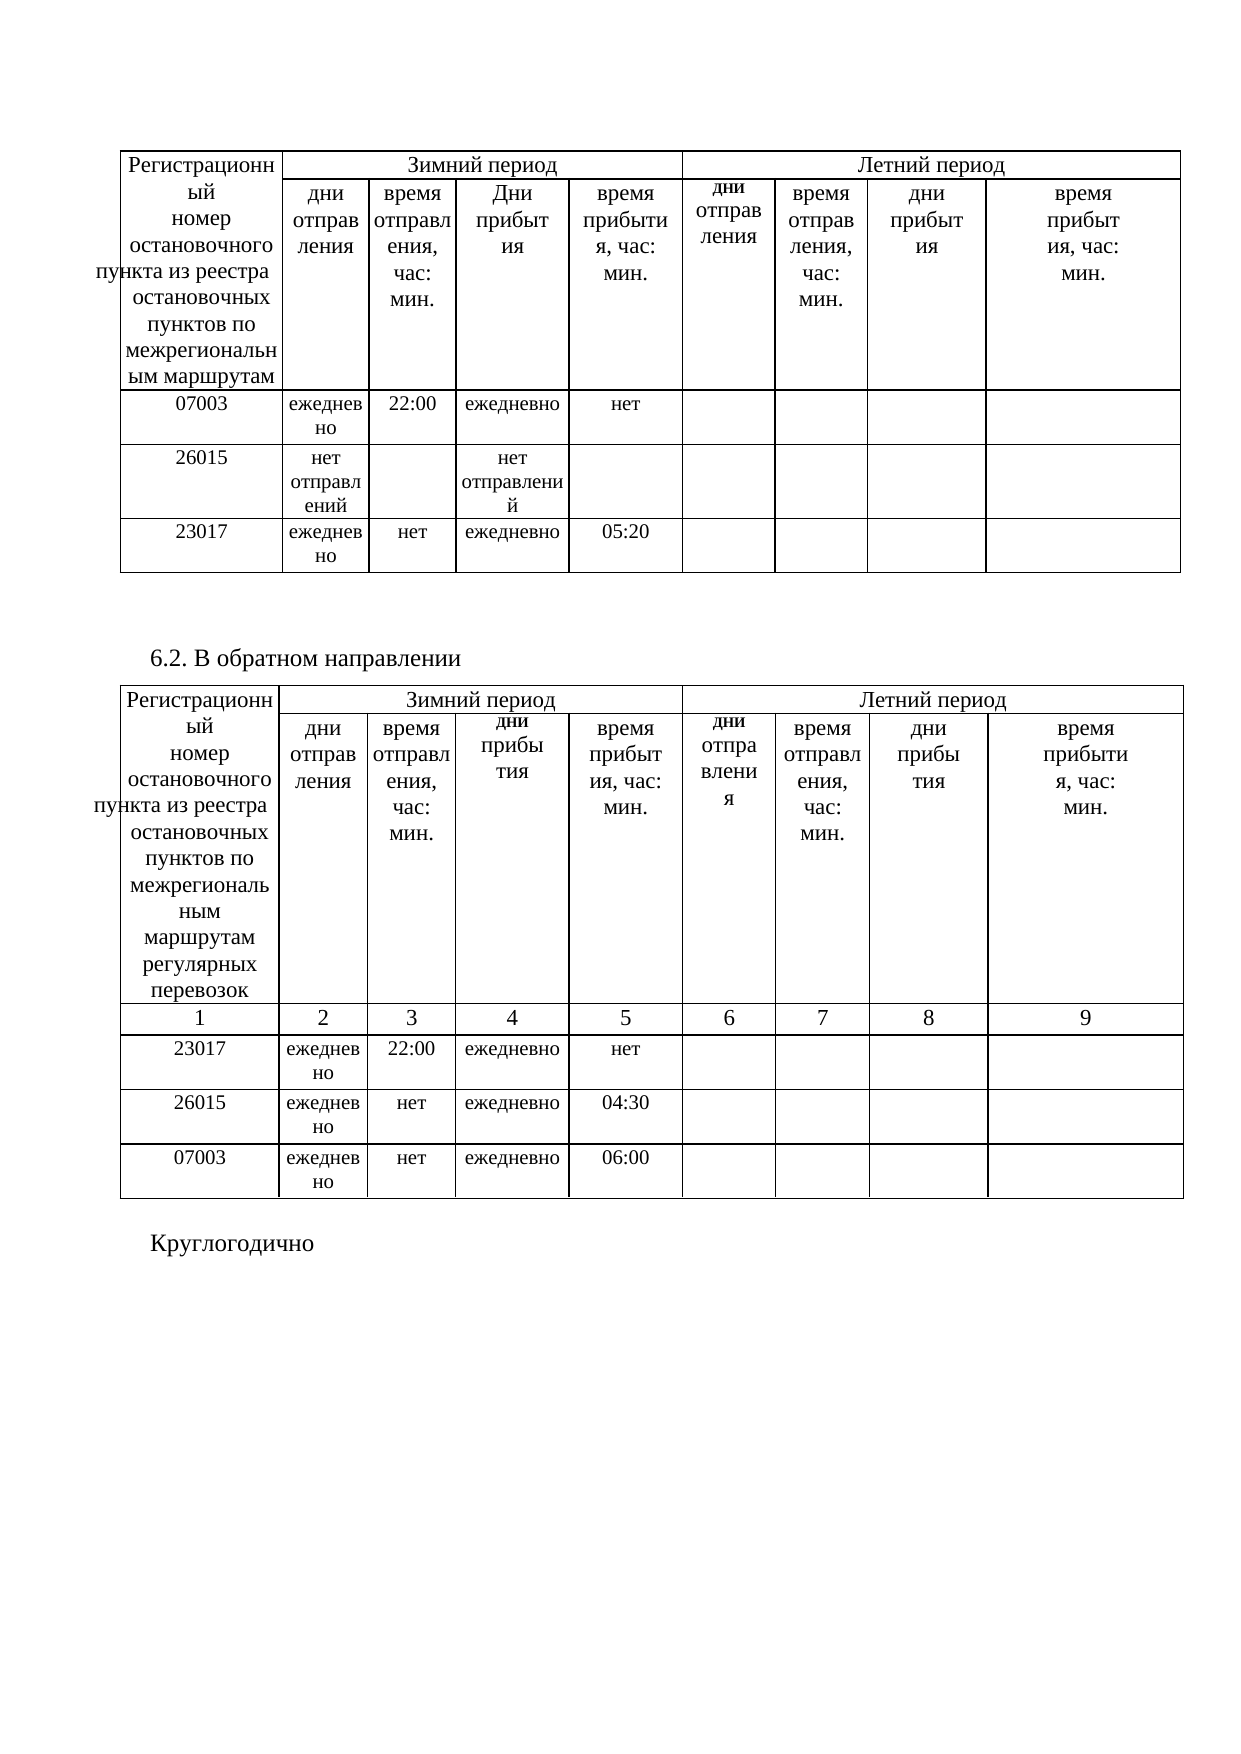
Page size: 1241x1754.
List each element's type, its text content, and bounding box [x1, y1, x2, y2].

table_cell [683, 1090, 775, 1143]
table_cell нет [368, 1090, 455, 1143]
table_cell ежедневно [457, 391, 568, 444]
table_cell время прибыти я, час: мин. [989, 714, 1183, 1002]
table_cell [683, 445, 774, 517]
table_cell время прибыт ия, час: мин. [987, 180, 1180, 389]
table_cell ежедневно [456, 1145, 568, 1197]
table_cell нет [570, 391, 682, 444]
table_header Зимний период [283, 152, 682, 178]
table_cell дни отправ ления [283, 180, 368, 389]
table_cell 26015 [121, 1090, 278, 1143]
table_cell [683, 391, 774, 444]
table_cell время отправ ления, час: мин. [776, 180, 867, 389]
table_cell [870, 1090, 987, 1143]
table_cell время отправл ения, час: мин. [370, 180, 455, 389]
table_cell время прибыти я, час: мин. [570, 180, 682, 389]
table_cell 22:00 [370, 391, 455, 444]
table_cell [776, 519, 867, 572]
table_cell Дни прибыт ия [457, 180, 568, 389]
text Круглогодично [150, 1228, 1090, 1256]
table_cell [776, 1036, 869, 1089]
table_cell нет [368, 1145, 455, 1197]
table_cell время отправл ения, час: мин. [776, 714, 869, 1002]
table_cell ежедневно [280, 1145, 367, 1197]
table_cell [870, 1145, 987, 1197]
table_cell ежедневно [457, 519, 568, 572]
table_cell [570, 445, 682, 517]
table_header Летний период [683, 686, 1183, 712]
table_cell ежедневно [283, 519, 368, 572]
table_cell время прибыт ия, час: мин. [570, 714, 682, 1002]
table_cell [776, 445, 867, 517]
table_cell [987, 391, 1180, 444]
table_cell ежедневно [456, 1036, 568, 1089]
table_header Летний период [683, 152, 1180, 178]
table_cell 8 [870, 1004, 987, 1034]
table_cell [989, 1036, 1183, 1089]
table_cell ДНИ отправ ления [683, 180, 774, 389]
table_header Регистрационный номер остановочного пункта из реестра остановочных пунктов по межрегиональным маршрутам регулярных перевозок [121, 686, 278, 1002]
table_cell нет отправлений [283, 445, 368, 517]
table_cell 6 [683, 1004, 775, 1034]
table_cell [370, 445, 455, 517]
text 6.2. В обратном направлении [150, 643, 1090, 672]
table_cell [868, 519, 985, 572]
table_cell 3 [368, 1004, 455, 1034]
table_cell [683, 519, 774, 572]
table_cell 05:20 [570, 519, 682, 572]
table_cell [870, 1036, 987, 1089]
table_cell 04:30 [570, 1090, 682, 1143]
table_cell 22:00 [368, 1036, 455, 1089]
table_cell 07003 [121, 1145, 278, 1197]
table_cell 1 [121, 1004, 278, 1034]
table_cell [776, 1145, 869, 1197]
table_cell ежедневно [283, 391, 368, 444]
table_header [121, 152, 282, 389]
table_cell 7 [776, 1004, 869, 1034]
table_cell нет отправлений [457, 445, 568, 517]
table_cell дни прибыт ия [868, 180, 985, 389]
table_cell ежедневно [280, 1090, 367, 1143]
table_cell [989, 1145, 1183, 1197]
table_cell [989, 1090, 1183, 1143]
table_cell [987, 445, 1180, 517]
table_cell 4 [456, 1004, 568, 1034]
table_cell [683, 1036, 775, 1089]
table_cell [868, 445, 985, 517]
table_cell время отправл ения, час: мин. [368, 714, 455, 1002]
table_cell 06:00 [570, 1145, 682, 1197]
table_cell нет [370, 519, 455, 572]
table_cell ежедневно [280, 1036, 367, 1089]
table_cell ежедневно [456, 1090, 568, 1143]
table_cell [776, 391, 867, 444]
table_cell 9 [989, 1004, 1183, 1034]
table_cell ДНИ прибы тия [456, 714, 568, 1002]
table_cell 2 [280, 1004, 367, 1034]
table_cell ДНИ отпра влени я [683, 714, 775, 1002]
table_cell дни прибы тия [870, 714, 987, 1002]
table_cell 23017 [121, 1036, 278, 1089]
table_cell 07003 [121, 391, 282, 444]
table_cell [683, 1145, 775, 1197]
table_cell [868, 391, 985, 444]
table_cell дни отправ ления [280, 714, 367, 1002]
table_cell 5 [570, 1004, 682, 1034]
table_cell 23017 [121, 519, 282, 572]
table_header Зимний период [280, 686, 682, 712]
table_cell [987, 519, 1180, 572]
table_cell [776, 1090, 869, 1143]
table_cell нет [570, 1036, 682, 1089]
table_cell 26015 [121, 445, 282, 517]
